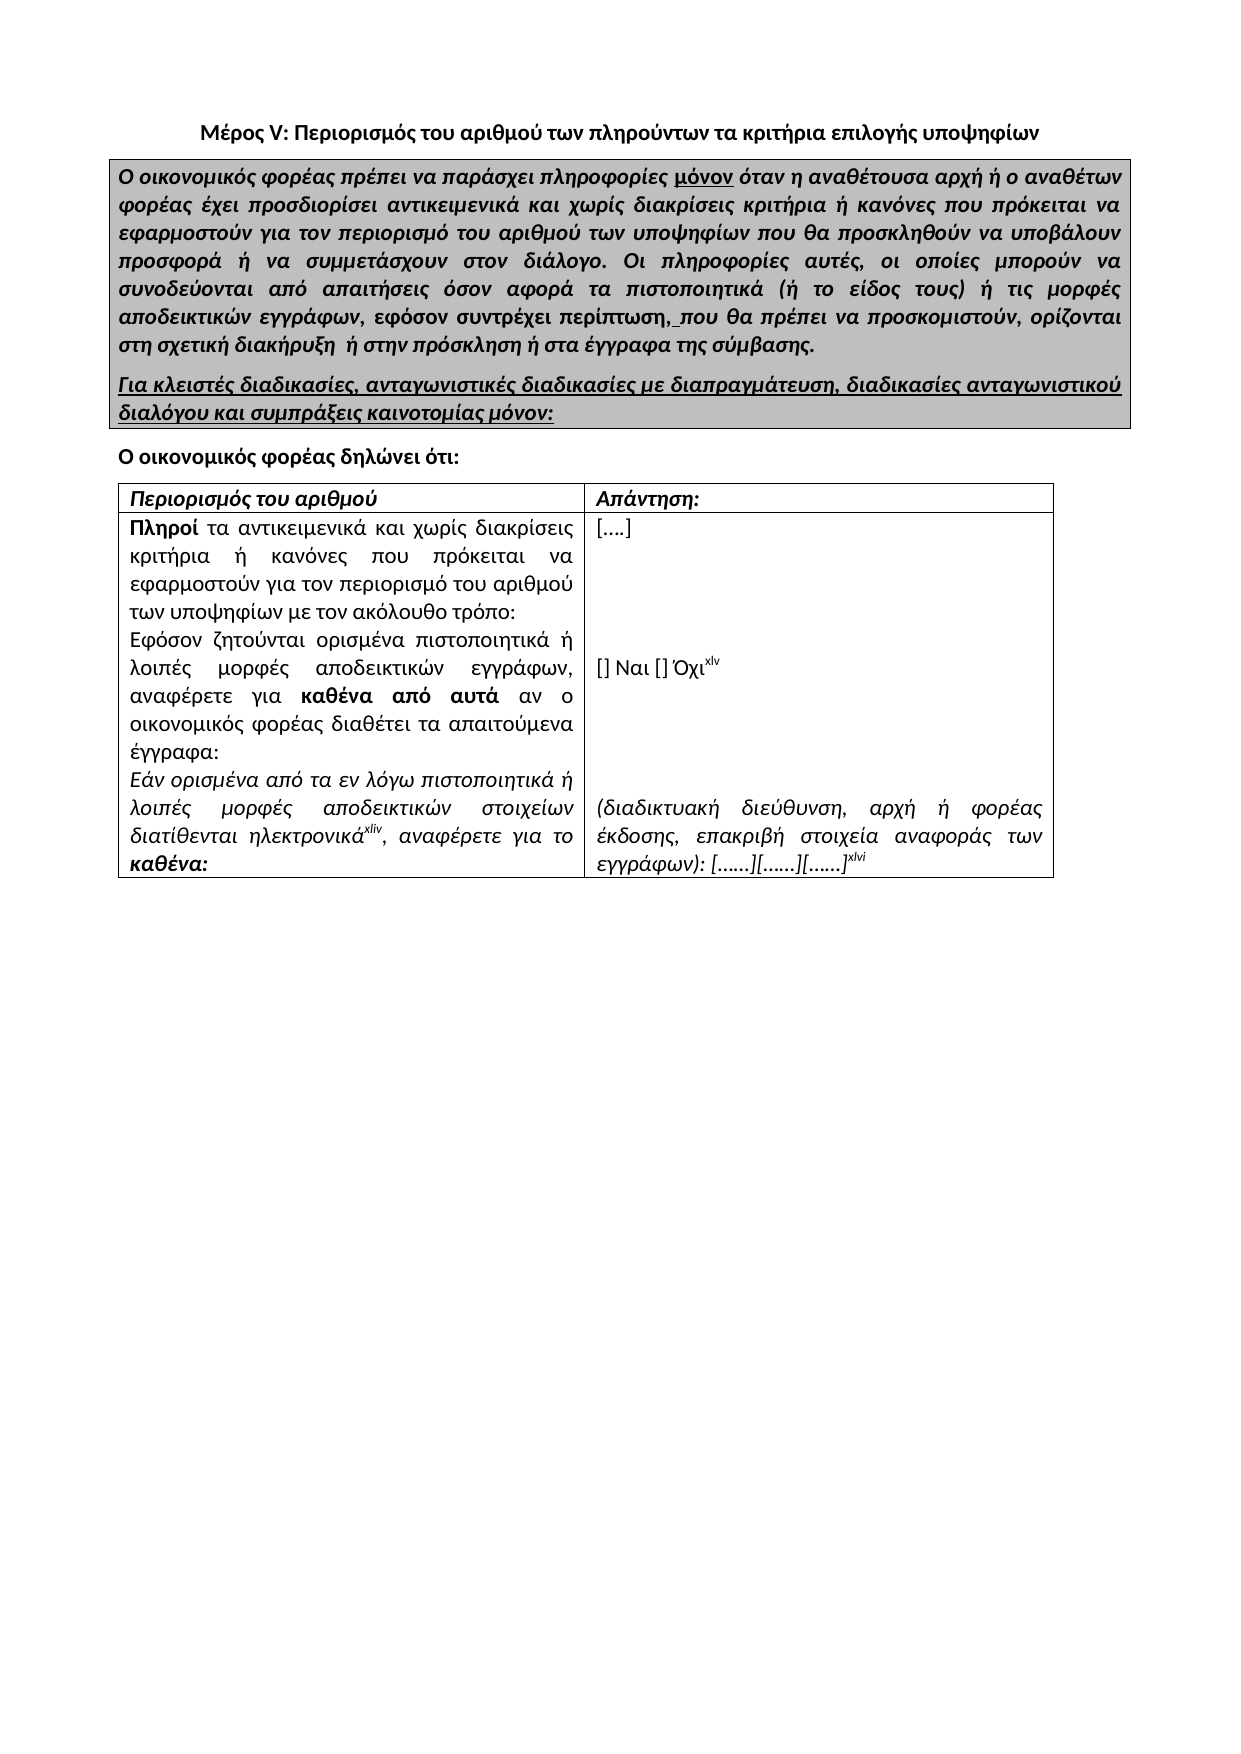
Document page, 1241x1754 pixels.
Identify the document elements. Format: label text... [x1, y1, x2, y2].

table_cell [….] [] Ναι [] Όχι (διαδικτυακή διεύθυνση, αρχή ή φορέας έκδοσης, επακριβή στοιχεία αναφοράς των εγγράφων): [……][……][……] [585, 513, 1053, 877]
text Ο οικονομικός φορέας δηλώνει ότι: [118, 442, 1122, 470]
table_cell Πληροί τα αντικειμενικά και χωρίς διακρίσεις κριτήρια ή κανόνες που πρόκειται να εφαρμοστούν για τον περιορισμό του αριθμού των υποψηφίων με τον ακόλουθο τρόπο: Εφόσον ζητούνται ορισμένα πιστοποιητικά ή λοιπές μορφές αποδεικτικών εγγράφων, αναφέρετε για καθένα από αυτά αν ο οικονομικός φορέας διαθέτει τα απαιτούμενα έγγραφα: Εάν ορισμένα από τα εν λόγω πιστοποιητικά ή λοιπές μορφές αποδεικτικών στοιχείων διατίθενται ηλεκτρονικά, αναφέρετε για το καθένα: [119, 513, 584, 877]
table_header Απάντηση: [585, 484, 1053, 512]
text Μέρος V: Περιορισμός του αριθμού των πληρούντων τα κριτήρια επιλογής υποψηφίων [118, 118, 1122, 146]
table_header Περιορισμός του αριθμού [119, 484, 584, 512]
text Ο οικονομικός φορέας πρέπει να παράσχει πληροφορίες μόνον όταν η αναθέτουσα αρχή ή ο αναθέτων φορέας έχει προσδιορίσει αντικειμενικά και χωρίς διακρίσεις κριτήρια ή κανόνες που πρόκειται να εφαρμοστούν για τον περιορισμό του αριθμού των υποψηφίων που θα προσκληθούν να υποβάλουν προσφορά ή να συμμετάσχουν στον διάλογο. Οι πληροφορίες αυτές, οι οποίες μπορούν να συνοδεύονται από απαιτήσεις όσον αφορά τα πιστοποιητικά (ή το είδος τους) ή τις μορφές αποδεικτικών εγγράφων, εφόσον συντρέχει περίπτωση, που θα πρέπει να προσκομιστούν, ορίζονται στη σχετική διακήρυξη ή στην πρόσκληση ή στα έγγραφα της σύμβασης. [110, 160, 1130, 358]
text Για κλειστές διαδικασίες, ανταγωνιστικές διαδικασίες με διαπραγμάτευση, διαδικασίες ανταγωνιστικού διαλόγου και συμπράξεις καινοτομίας μόνον: [110, 367, 1130, 428]
